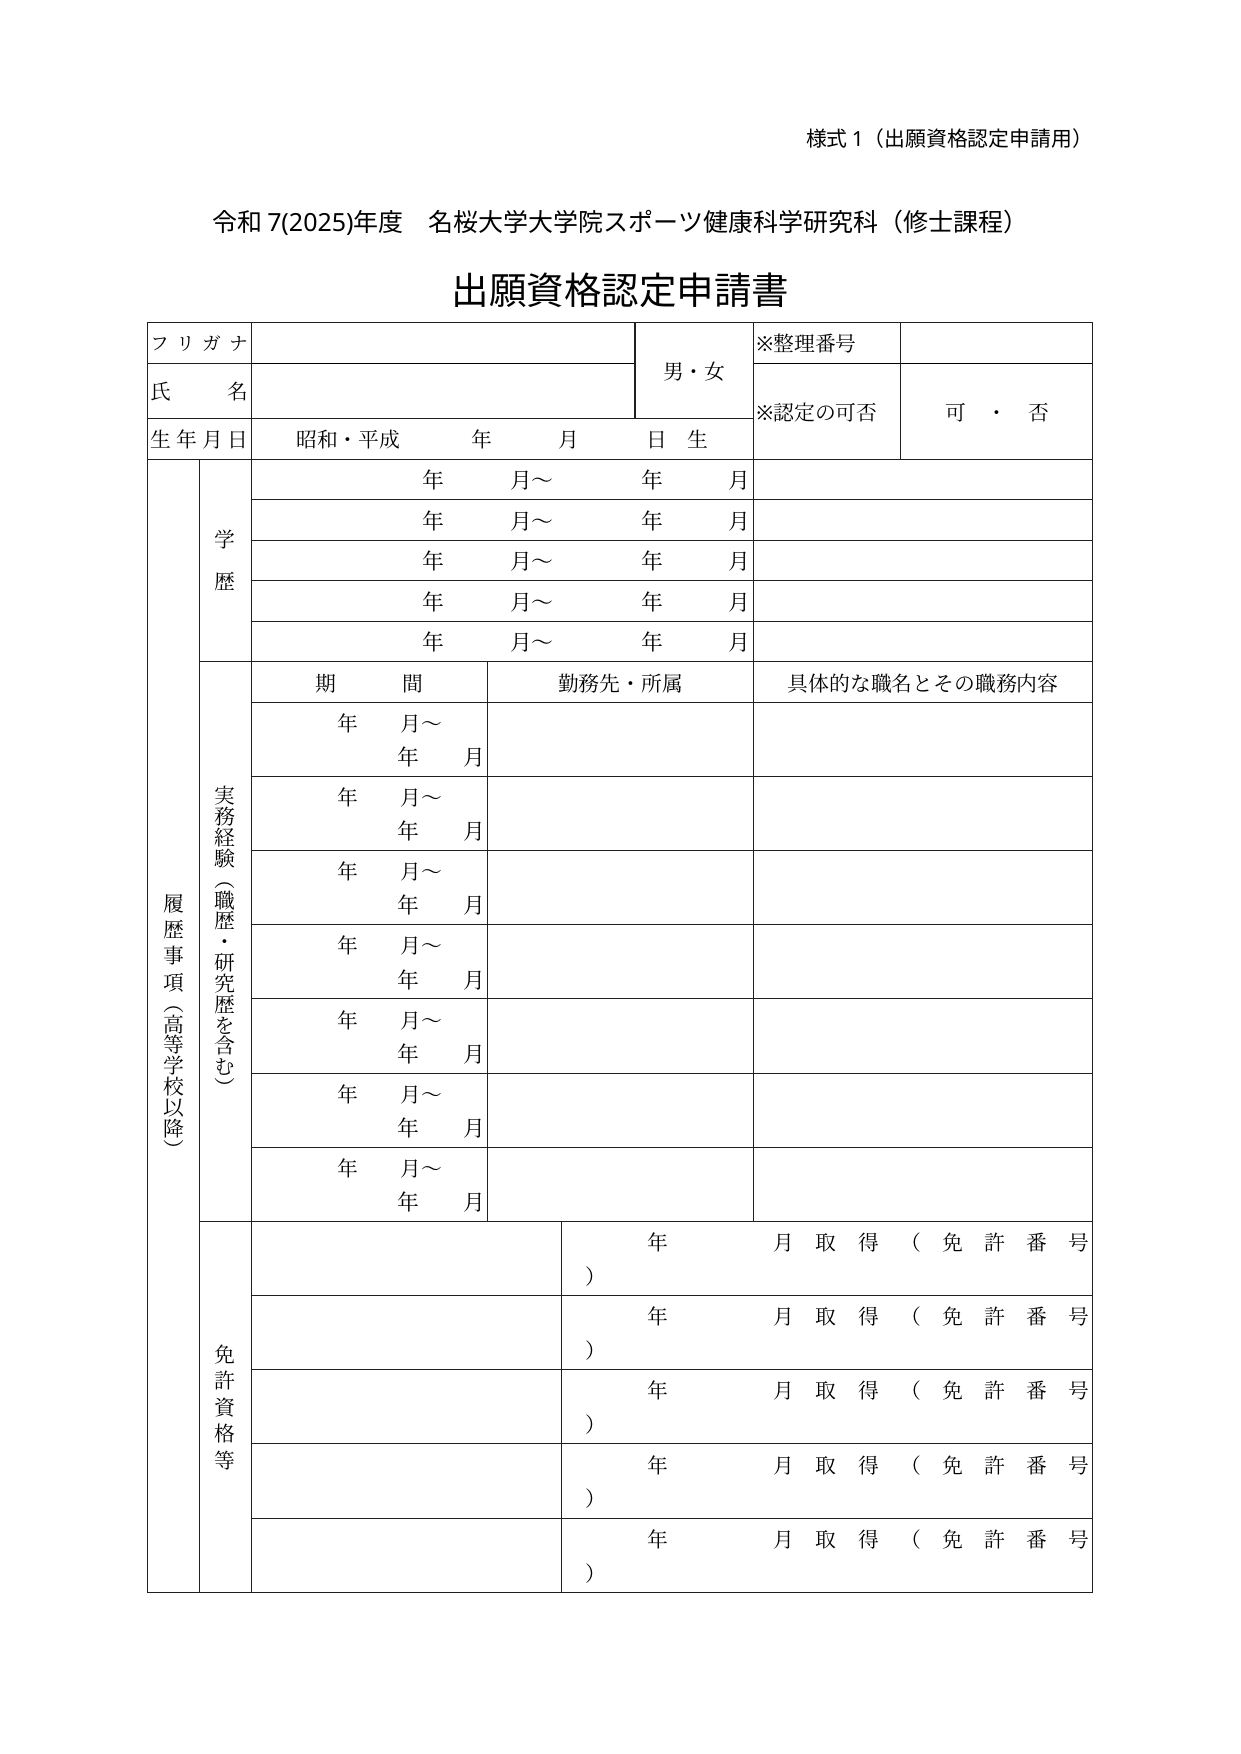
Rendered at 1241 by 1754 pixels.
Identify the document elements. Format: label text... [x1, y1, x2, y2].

table_cell 年 月～ 年 月 [252, 581, 753, 621]
table_cell 年 月～ 年 月 [252, 1074, 487, 1147]
table_cell 年 月～ 年 月 [252, 500, 753, 539]
table_cell 免 許 資 格 等 [200, 1222, 251, 1592]
table_cell 年 月取得（免許番号 ） [562, 1444, 1092, 1517]
table_cell [754, 1074, 1092, 1147]
table_cell 年 月～ 年 月 [252, 1148, 487, 1221]
table_cell 年 月～ 年 月 [252, 925, 487, 998]
table_cell 年 月取得（免許番号 ） [562, 1222, 1092, 1295]
table_cell 氏名 [148, 364, 251, 418]
text 出願資格認定申請書 [148, 255, 1092, 322]
text 様式1（出願資格認定申請用） [148, 120, 1092, 154]
table_cell 履 歴 事 項（高等学校以降） [148, 460, 199, 1592]
table_cell 期 間 [252, 662, 487, 702]
table_cell [488, 925, 753, 998]
table_cell [488, 777, 753, 850]
table_cell 可 ・ 否 [901, 364, 1092, 458]
text 令和7(2025)年度 名桜大学大学院スポーツ健康科学研究科（修士課程） [148, 187, 1092, 255]
table_cell 年 月～ 年 月 [252, 999, 487, 1072]
table_cell 年 月～ 年 月 [252, 777, 487, 850]
table_cell [488, 851, 753, 924]
table_cell [488, 1148, 753, 1221]
table_cell 昭和・平成 年 月 日 生 [252, 419, 753, 458]
table_cell 年 月～ 年 月 [252, 703, 487, 776]
table_cell [754, 581, 1092, 621]
table_cell [252, 1222, 561, 1295]
table_cell 年 月～ 年 月 [252, 460, 753, 499]
table_cell [754, 622, 1092, 661]
table_cell 実務経験（職歴・研究歴を含む） [200, 662, 251, 1221]
table_header フリガナ [148, 323, 251, 362]
table_header [252, 323, 634, 362]
table_cell [754, 703, 1092, 776]
table_cell [754, 777, 1092, 850]
table_cell [754, 460, 1092, 499]
table_cell [488, 1074, 753, 1147]
table_cell [252, 1370, 561, 1443]
table_cell [252, 1444, 561, 1517]
table_cell 年 月取得（免許番号 ） [562, 1296, 1092, 1369]
table_cell [754, 500, 1092, 539]
table_cell [252, 364, 634, 418]
table_cell [754, 541, 1092, 580]
table_cell 年 月～ 年 月 [252, 851, 487, 924]
table_cell [754, 925, 1092, 998]
table_cell 学 歴 [200, 460, 251, 661]
table_header [901, 323, 1092, 362]
table_cell 年 月～ 年 月 [252, 622, 753, 661]
table_cell 年 月取得（免許番号 ） [562, 1519, 1092, 1592]
table_cell 年 月～ 年 月 [252, 541, 753, 580]
table_cell [754, 1148, 1092, 1221]
table_header 男・女 [636, 323, 753, 418]
table_cell 勤務先・所属 [488, 662, 753, 702]
table_cell ※認定の可否 [754, 364, 900, 458]
table_cell 具体的な職名とその職務内容 [754, 662, 1092, 702]
table_cell [488, 703, 753, 776]
table_cell [754, 851, 1092, 924]
table_header ※整理番号 [754, 323, 900, 362]
table_cell [754, 999, 1092, 1072]
table_cell 生年月日 [148, 419, 251, 458]
table_cell [488, 999, 753, 1072]
table_cell [252, 1296, 561, 1369]
table_cell [252, 1519, 561, 1592]
table_cell 年 月取得（免許番号 ） [562, 1370, 1092, 1443]
